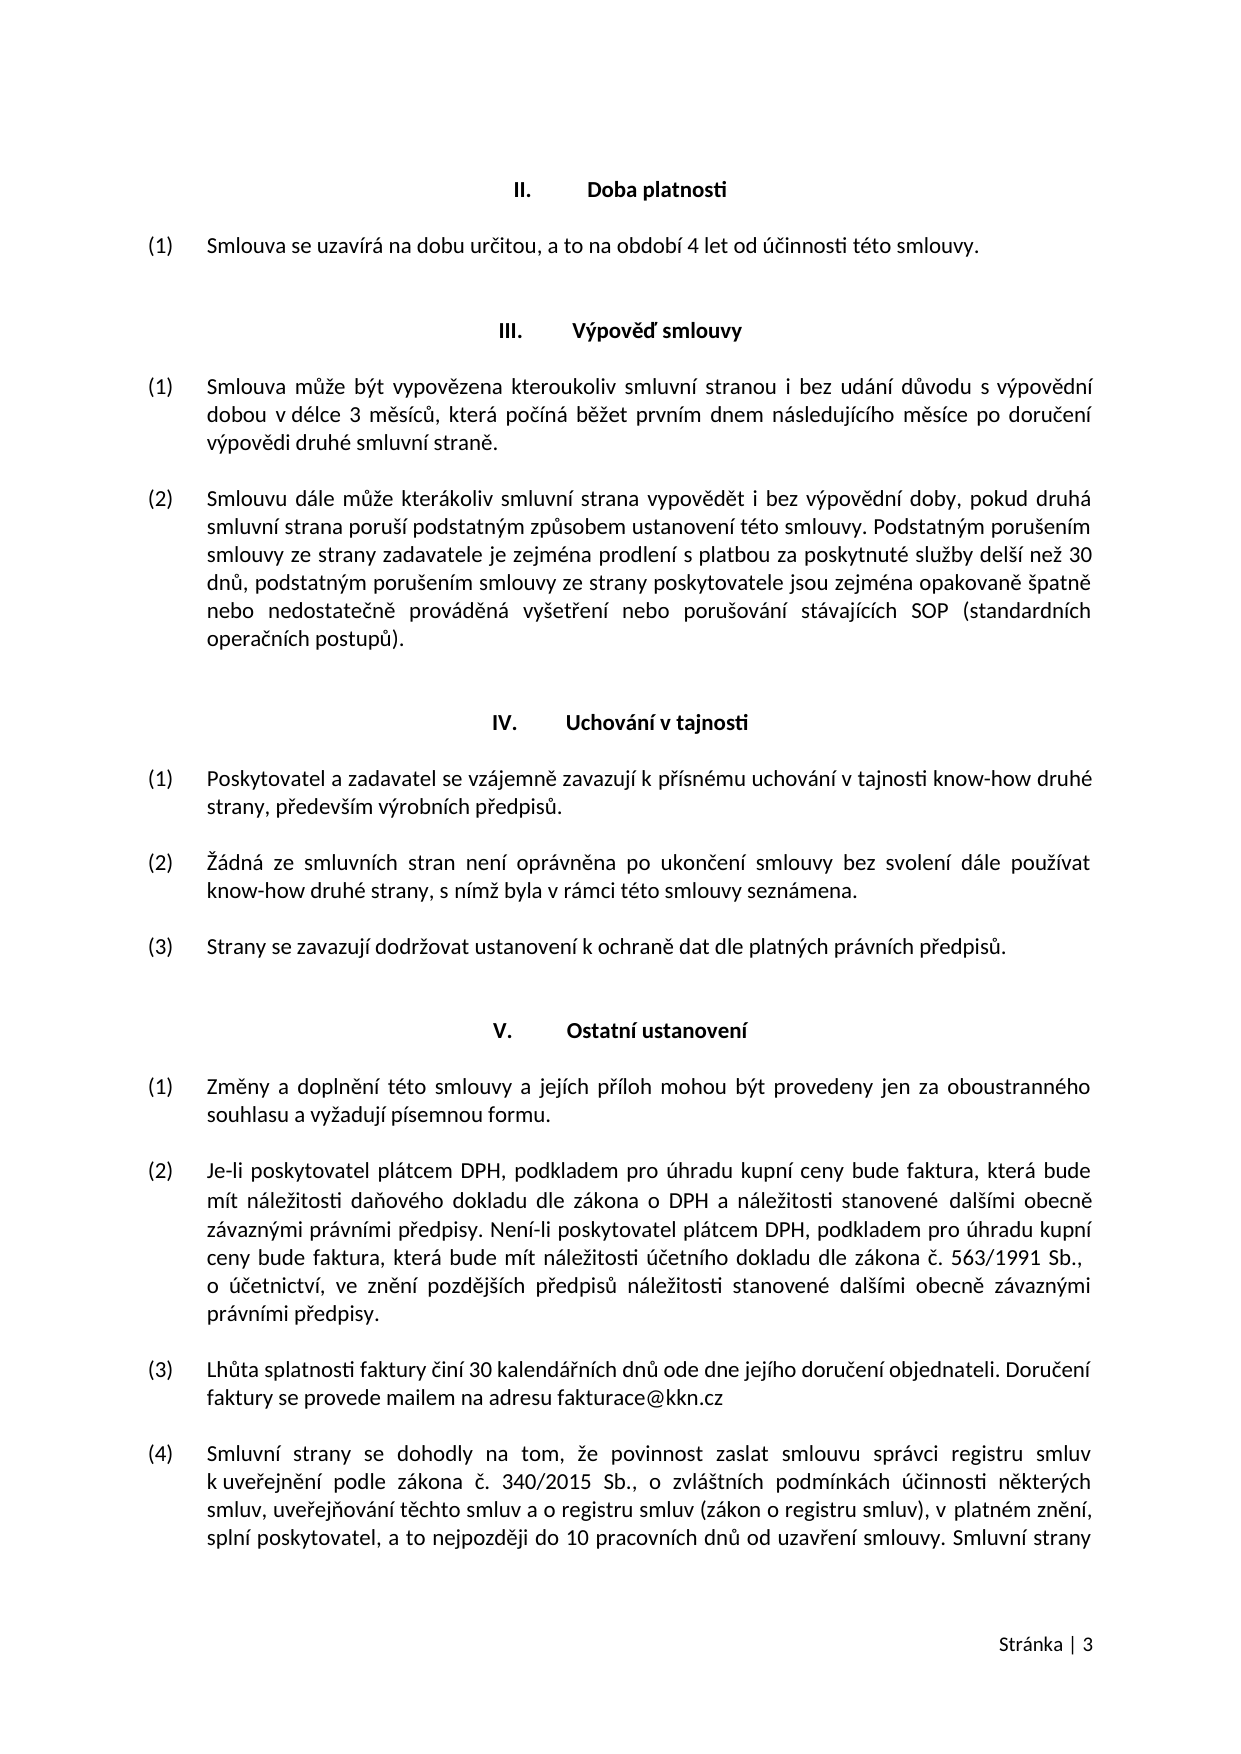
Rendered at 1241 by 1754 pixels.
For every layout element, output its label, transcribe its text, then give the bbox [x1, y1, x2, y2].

list Je-li poskytovatel plátcem DPH, podkladem pro úhradu kupní ceny bude faktura, která bude mít náležitosti daňového dokladu dle zákona o DPH a náležitosti stanovené dalšími obecně závaznými právními předpisy. Není-li poskytovatel plátcem DPH, podkladem pro úhradu kupní ceny bude faktura, která bude mít náležitosti účetního dokladu dle zákona č. 563/1991 Sb., o účetnictví, ve znění pozdějších předpisů náležitosti stanovené dalšími obecně závaznými právními předpisy. [148, 1156, 1093, 1327]
text IV. Uchování v tajnosti [148, 708, 1093, 736]
list Smlouva se uzavírá na dobu určitou, a to na období 4 let od účinnosti této smlouvy. [148, 232, 1093, 260]
list Smlouvu dále může kterákoliv smluvní strana vypovědět i bez výpovědní doby, pokud druhá smluvní strana poruší podstatným způsobem ustanovení této smlouvy. Podstatným porušením smlouvy ze strany zadavatele je zejména prodlení s platbou za poskytnuté služby delší než 30 dnů, podstatným porušením smlouvy ze strany poskytovatele jsou zejména opakovaně špatně nebo nedostatečně prováděná vyšetření nebo porušování stávajících SOP (standardních operačních postupů). [148, 484, 1093, 652]
list Lhůta splatnosti faktury činí 30 kalendářních dnů ode dne jejího doručení objednateli. Doručení faktury se provede mailem na adresu fakturace@kkn.cz [148, 1355, 1093, 1411]
text II. Doba platnosti [148, 176, 1093, 204]
list Žádná ze smluvních stran není oprávněna po ukončení smlouvy bez svolení dále používat know-how druhé strany, s nímž byla v rámci této smlouvy seznámena. [148, 848, 1093, 904]
text III. Výpověď smlouvy [148, 316, 1093, 344]
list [148, 1439, 1093, 1551]
list Poskytovatel a zadavatel se vzájemně zavazují k přísnému uchování v tajnosti know-how druhé strany, především výrobních předpisů. [148, 764, 1093, 820]
list Strany se zavazují dodržovat ustanovení k ochraně dat dle platných právních předpisů. [148, 932, 1093, 960]
list Změny a doplnění této smlouvy a jejích příloh mohou být provedeny jen za oboustranného souhlasu a vyžadují písemnou formu. [148, 1072, 1093, 1128]
text V. Ostatní ustanovení [148, 1016, 1093, 1044]
list Smlouva může být vypovězena kteroukoliv smluvní stranou i bez udání důvodu s výpovědní dobou v délce 3 měsíců, která počíná běžet prvním dnem následujícího měsíce po doručení výpovědi druhé smluvní straně. [148, 372, 1093, 456]
